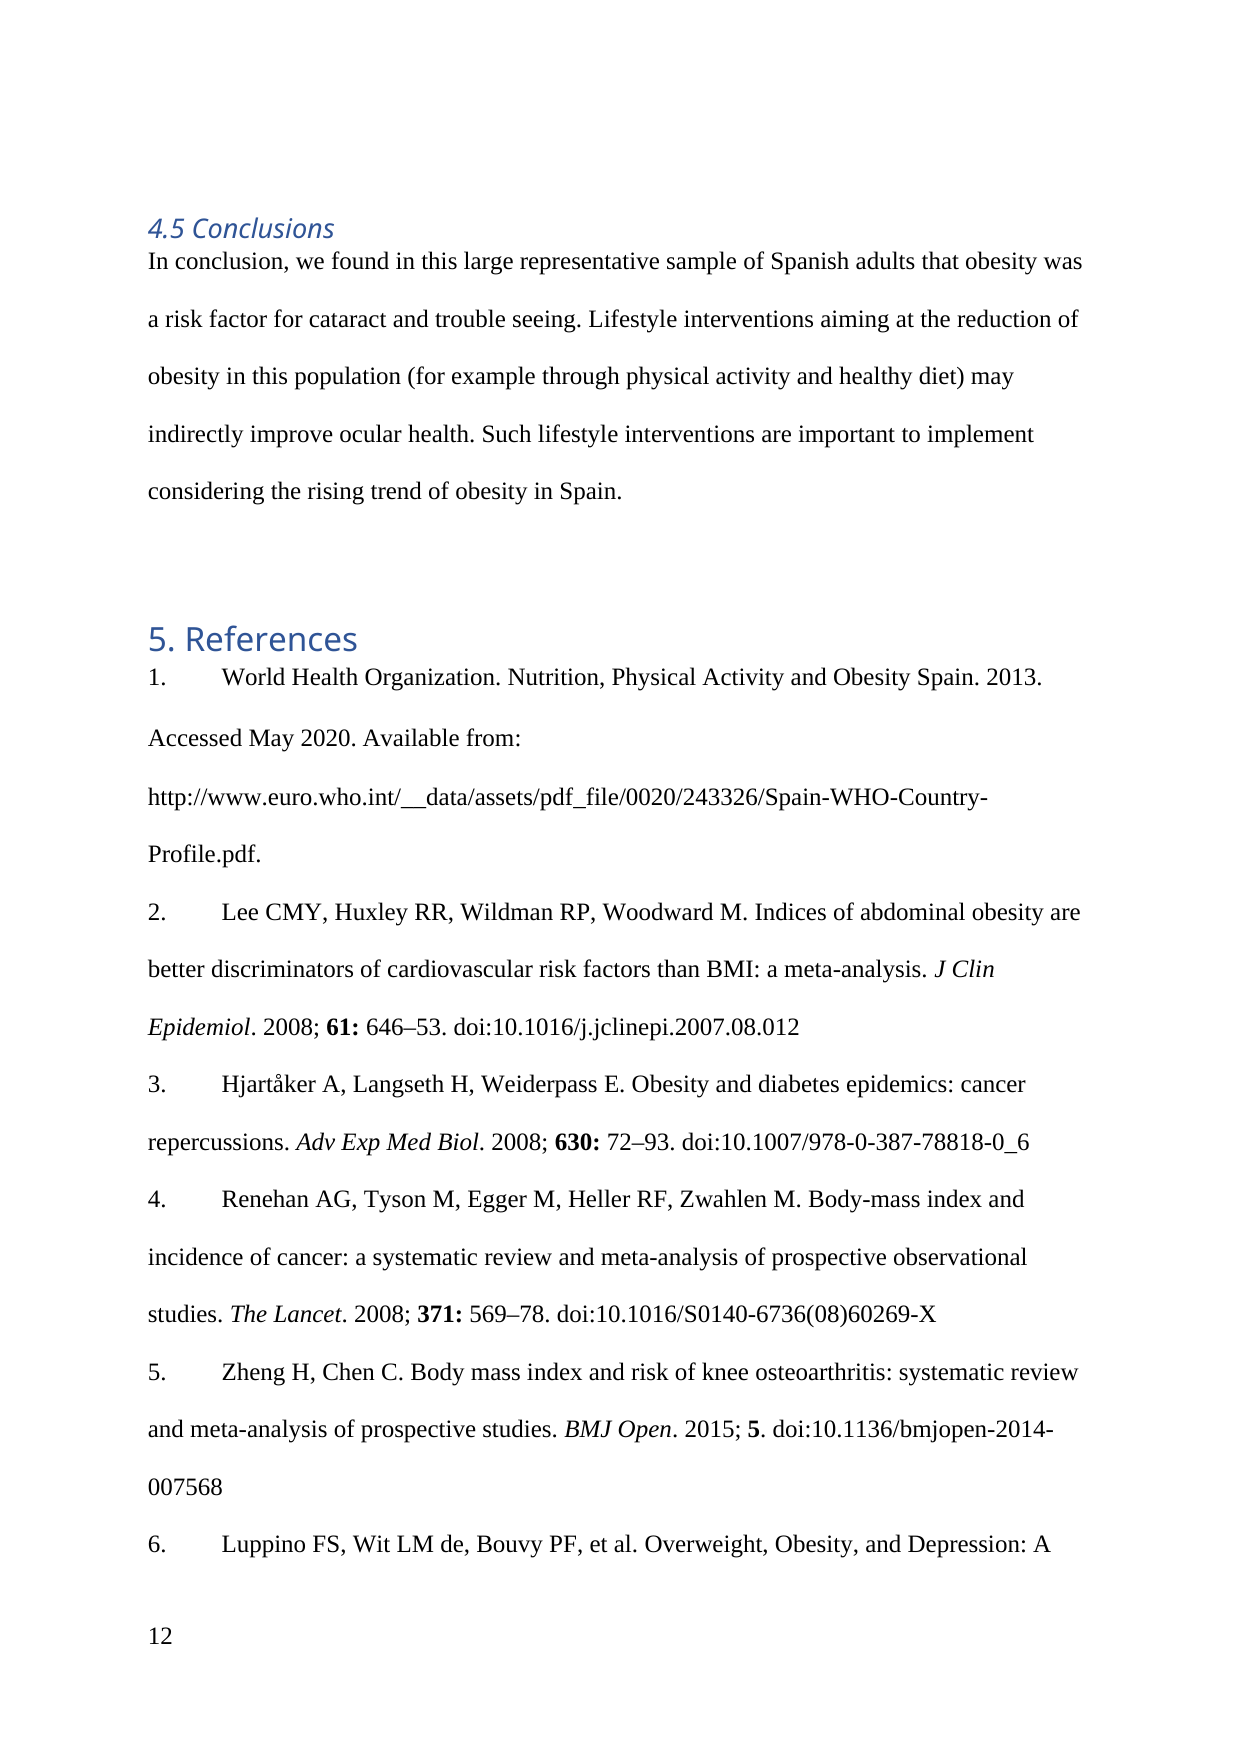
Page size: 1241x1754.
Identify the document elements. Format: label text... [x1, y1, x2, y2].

text In conclusion, we found in this large representative sample of Spanish adults that obesity was a risk factor for cataract and trouble seeing. Lifestyle interventions aiming at the reduction of obesity in this population (for example through physical activity and healthy diet) may indirectly improve ocular health. Such lifestyle interventions are important to implement considering the rising trend of obesity in Spain. [148, 246, 1093, 505]
text 1. World Health Organization. Nutrition, Physical Activity and Obesity Spain. 2013. Accessed May 2020. Available from: http://www.euro.who.int/__data/assets/pdf_file/0020/243326/Spain-WHO-Country-Profile.pdf. [148, 662, 1093, 868]
subtitle 5. References [148, 616, 1093, 662]
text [148, 1529, 1093, 1558]
subtitle 4.5 Conclusions [148, 209, 1093, 246]
text 2. Lee CMY, Huxley RR, Wildman RP, Woodward M. Indices of abdominal obesity are better discriminators of cardiovascular risk factors than BMI: a meta-analysis. J Clin Epidemiol. 2008; 61: 646–53. doi:10.1016/j.jclinepi.2007.08.012 [148, 897, 1093, 1041]
text 3. Hjartåker A, Langseth H, Weiderpass E. Obesity and diabetes epidemics: cancer repercussions. Adv Exp Med Biol. 2008; 630: 72–93. doi:10.1007/978-0-387-78818-0_6 [148, 1069, 1093, 1156]
text 4. Renehan AG, Tyson M, Egger M, Heller RF, Zwahlen M. Body-mass index and incidence of cancer: a systematic review and meta-analysis of prospective observational studies. The Lancet. 2008; 371: 569–78. doi:10.1016/S0140-6736(08)60269-X [148, 1184, 1093, 1328]
text 5. Zheng H, Chen C. Body mass index and risk of knee osteoarthritis: systematic review and meta-analysis of prospective studies. BMJ Open. 2015; 5. doi:10.1136/bmjopen-2014-007568 [148, 1357, 1093, 1501]
